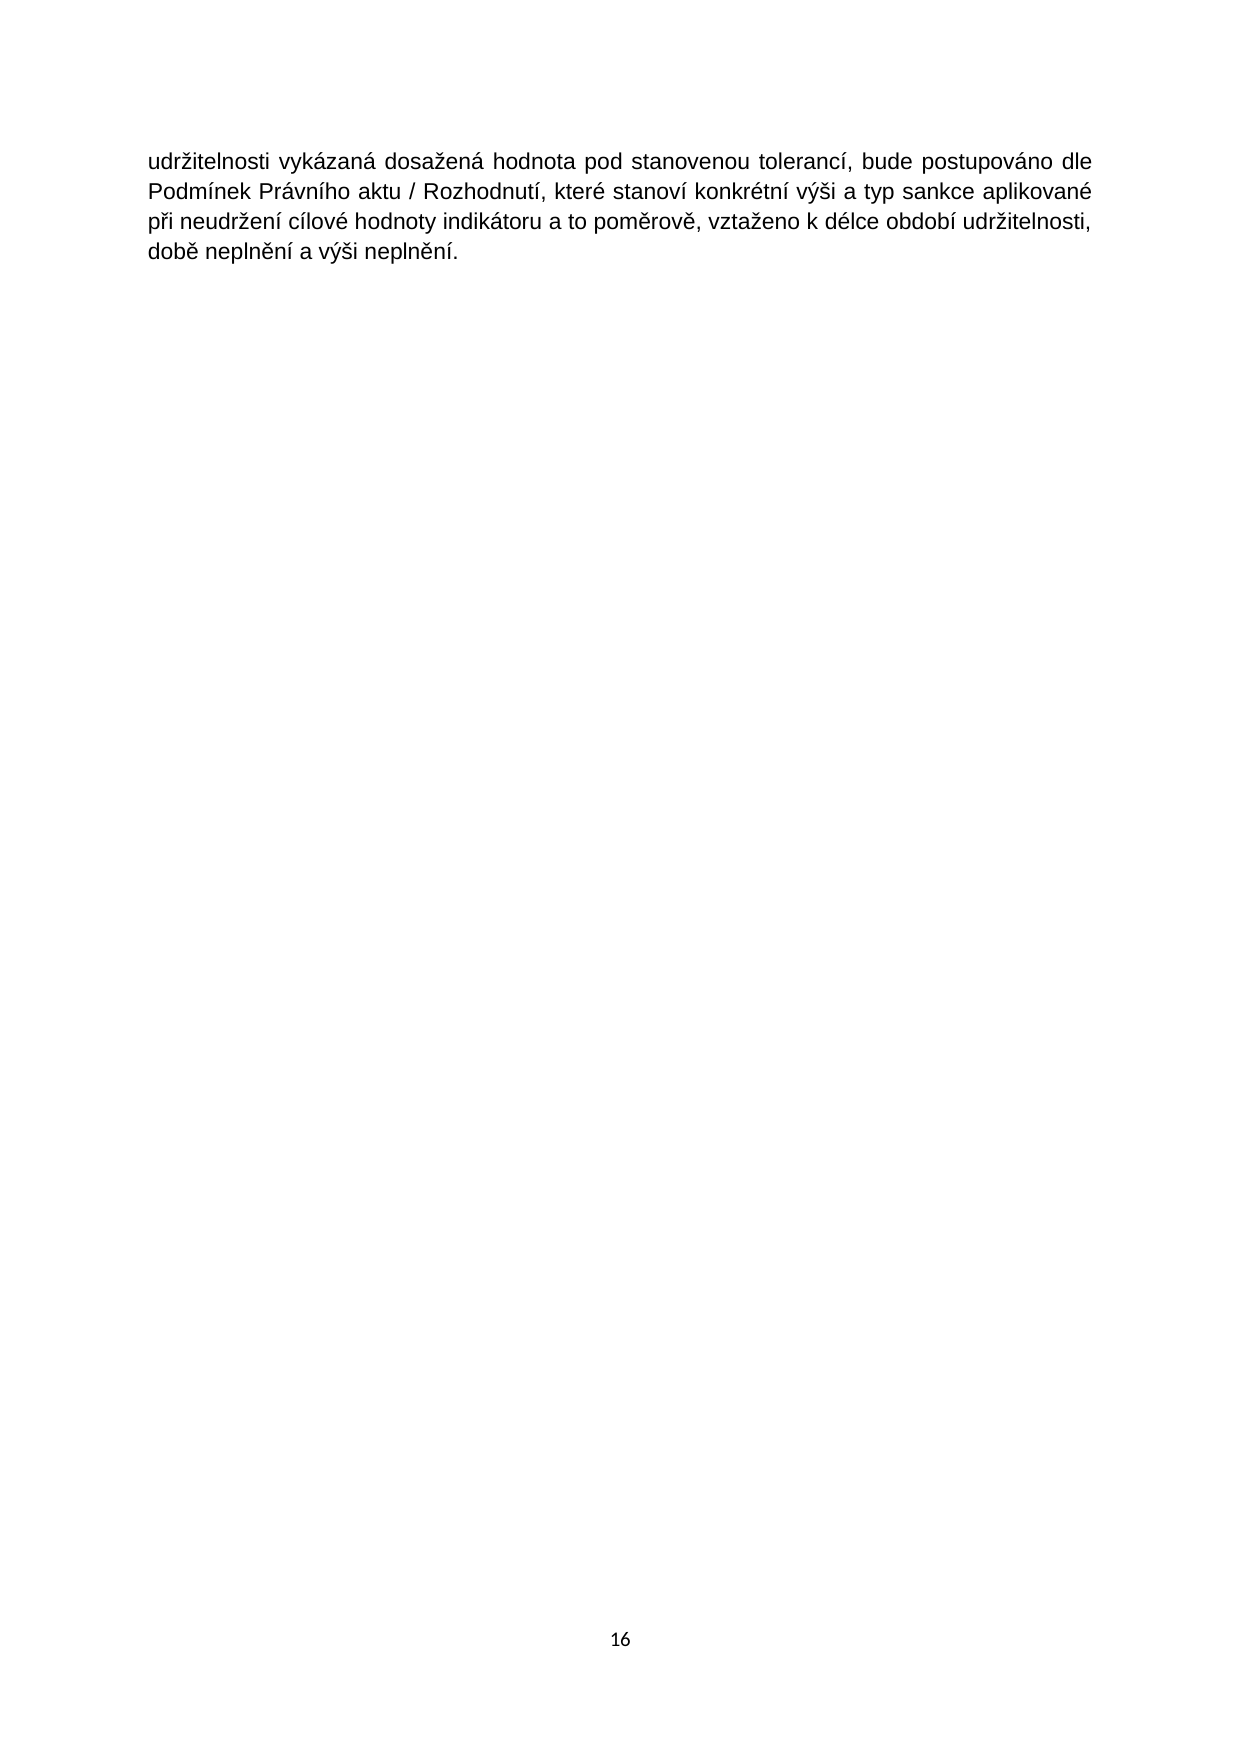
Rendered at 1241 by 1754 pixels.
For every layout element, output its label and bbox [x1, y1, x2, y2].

text [148, 148, 1093, 264]
